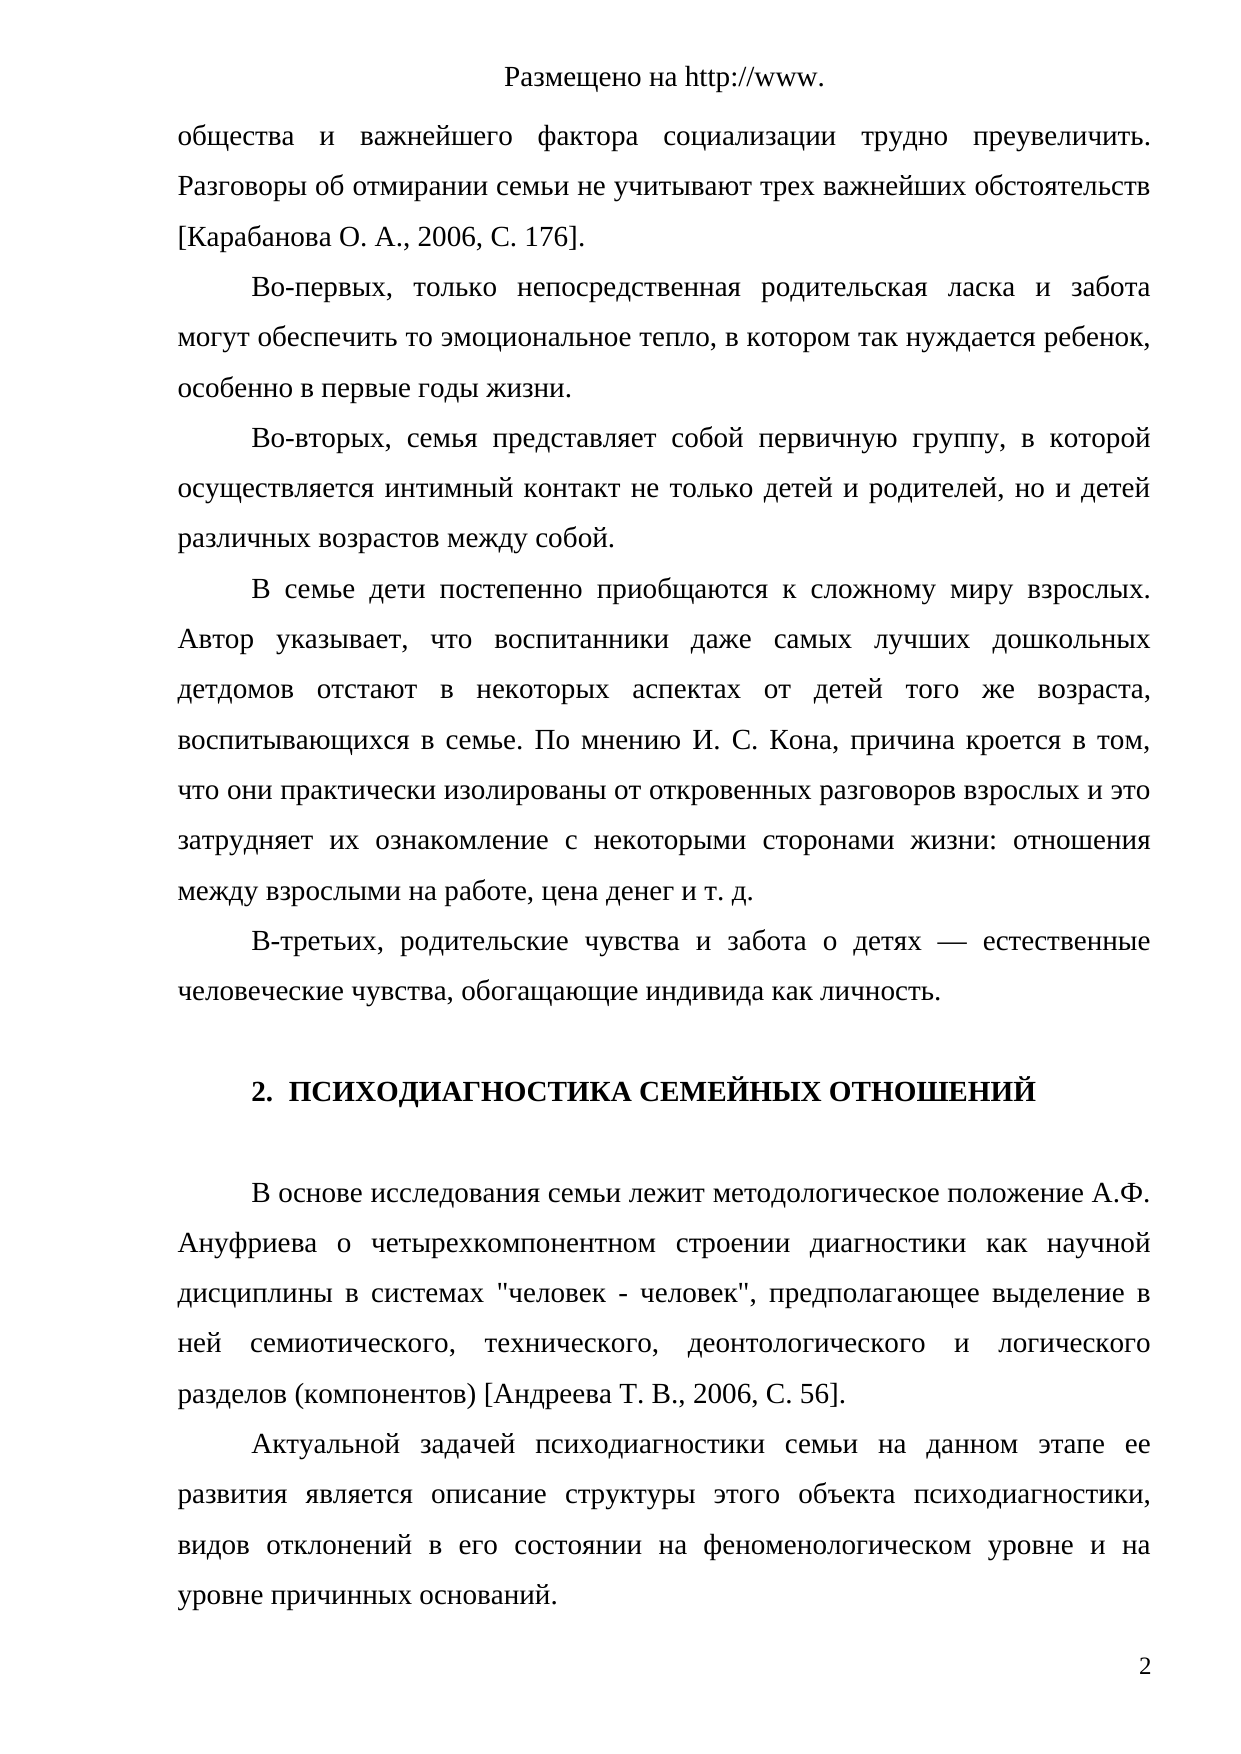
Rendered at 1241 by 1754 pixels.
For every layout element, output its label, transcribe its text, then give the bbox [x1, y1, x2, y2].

text В семье дети постепенно приобщаются к сложному миру взрослых. Автор указывает, что воспитанники даже самых лучших дошкольных детдомов отстают в некоторых аспектах от детей того же возраста, воспитывающихся в семье. По мнению И. С. Кона, причина кроется в том, что они практически изолированы от откровенных разговоров взрослых и это затрудняет их ознакомление с некоторыми сторонами жизни: отношения между взрослыми на работе, цена денег и т. д. [177, 571, 1152, 906]
text Актуальной задачей психодиагностики семьи на данном этапе ее развития является описание структуры этого объекта психодиагностики, видов отклонений в его состоянии на феноменологическом уровне и на уровне причинных оснований. [177, 1426, 1152, 1611]
text Во-первых, только непосредственная родительская ласка и забота могут обеспечить то эмоциональное тепло, в котором так нуждается ребенок, особенно в первые годы жизни. [177, 269, 1152, 403]
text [177, 118, 1152, 252]
text Во-вторых, семья представляет собой первичную группу, в которой осуществляется интимный контакт не только детей и родителей, но и детей различных возрастов между собой. [177, 420, 1152, 554]
list ПСИХОДИАГНОСТИКА СЕМЕЙНЫХ ОТНОШЕНИЙ [177, 1074, 1152, 1108]
text В-третьих, родительские чувства и забота о детях — естественные человеческие чувства, обогащающие индивида как личность. [177, 923, 1152, 1007]
text В основе исследования семьи лежит методологическое положение А.Ф. Ануфриева о четырехкомпонентном строении диагностики как научной дисциплины в системах "человек - человек", предполагающее выделение в ней семиотического, технического, деонтологического и логического разделов (компонентов) [Андреева Т. В., 2006, С. 56]. [177, 1175, 1152, 1409]
